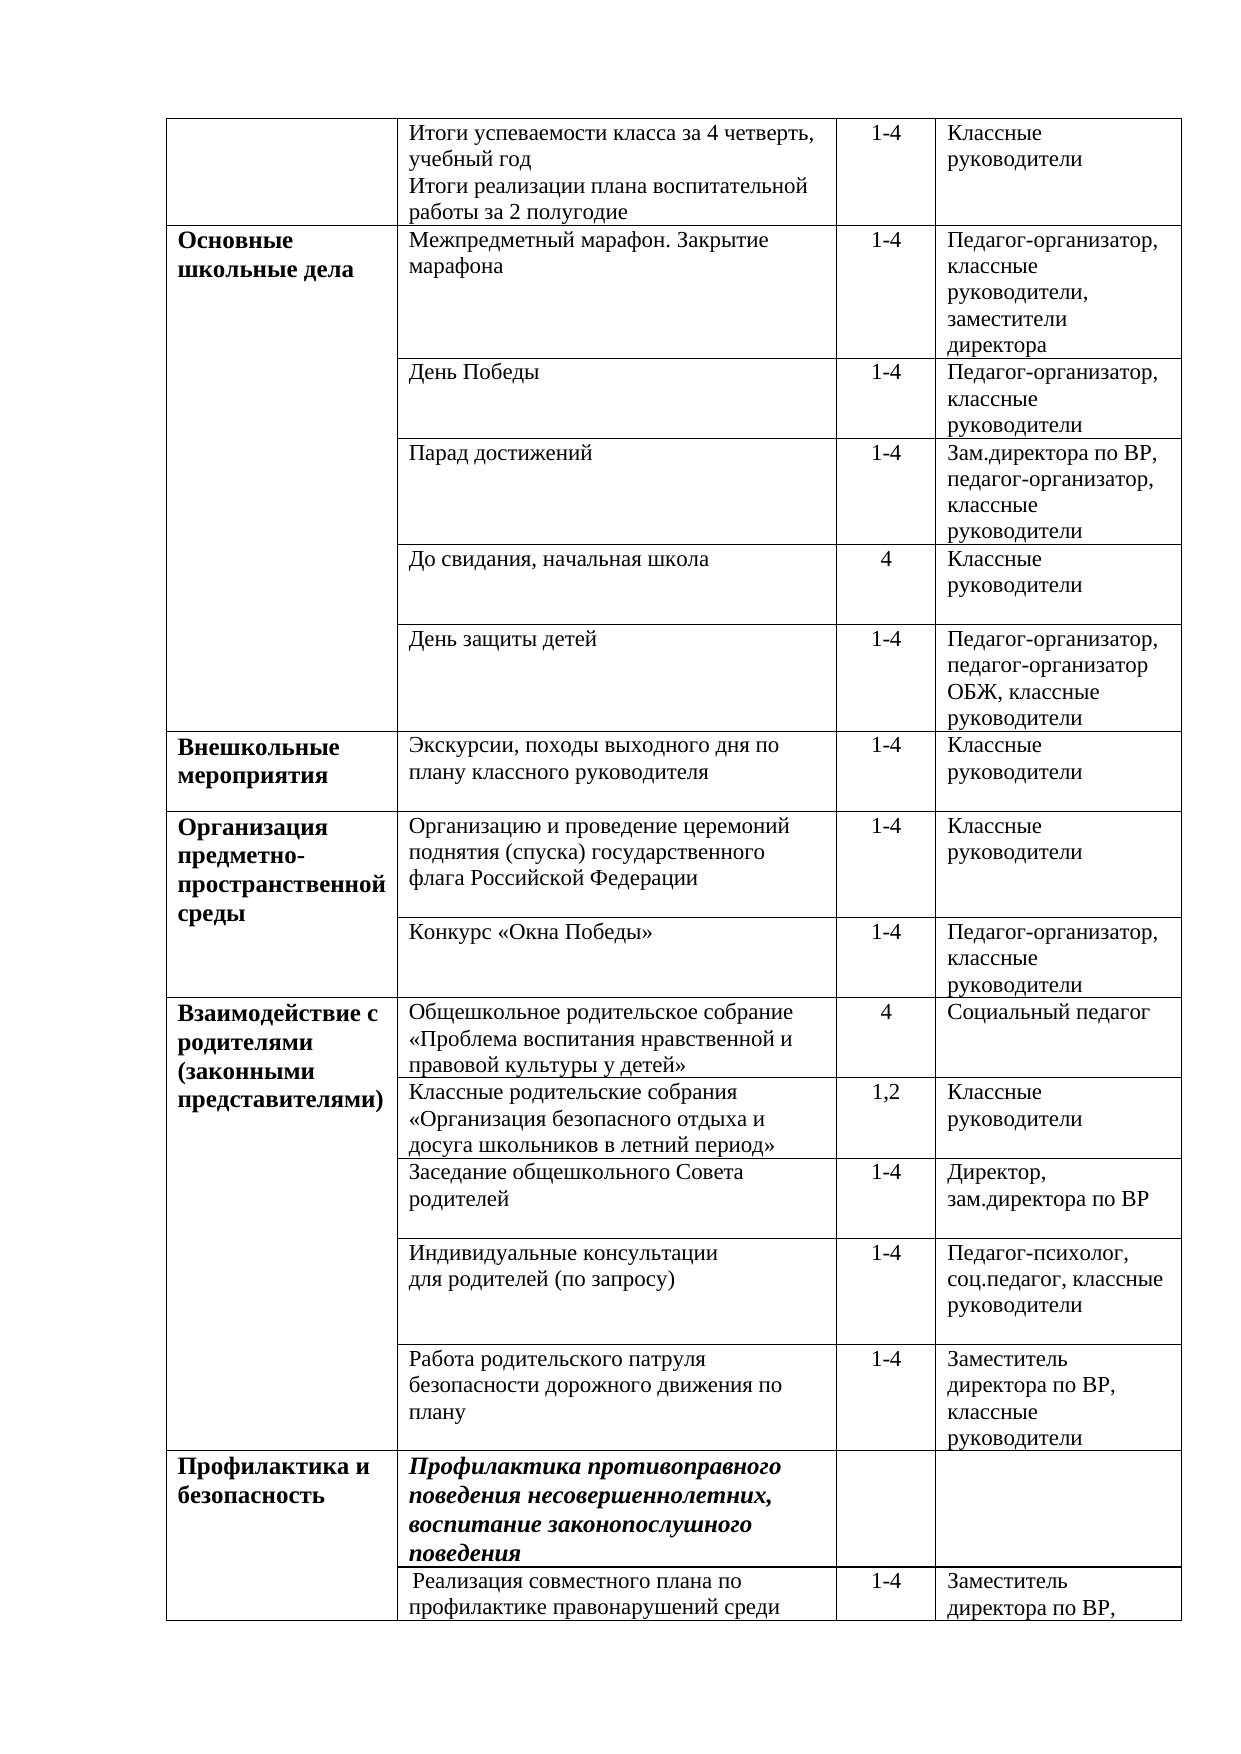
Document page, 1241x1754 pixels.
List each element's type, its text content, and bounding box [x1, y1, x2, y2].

table_cell Педагог-организатор, классные руководители [936, 918, 1181, 997]
table_cell Работа родительского патруля безопасности дорожного движения по плану [398, 1345, 836, 1450]
table_cell 1-4 [837, 359, 935, 437]
table_cell Общешкольное родительское собрание «Проблема воспитания нравственной и правовой культуры у детей» [398, 998, 836, 1077]
table_cell Экскурсии, походы выходного дня по плану классного руководителя [398, 732, 836, 811]
table_cell Классные родительские собрания «Организация безопасного отдыха и досуга школьников в летний период» [398, 1078, 836, 1157]
table_cell До свидания, начальная школа [398, 545, 836, 624]
table_cell Основные школьные дела [167, 226, 397, 731]
table_cell 1-4 [837, 1239, 935, 1344]
table_cell Классные руководители [936, 732, 1181, 811]
table_cell Профилактика противоправного поведения несовершеннолетних, воспитание законопослушного поведения [398, 1451, 836, 1566]
table_cell 1-4 [837, 918, 935, 997]
table_cell Организацию и проведение церемоний поднятия (спуска) государственного флага Российской Федерации [398, 812, 836, 917]
table_cell Педагог-психолог, соц.педагог, классные руководители [936, 1239, 1181, 1344]
table_cell Социальный педагог [936, 998, 1181, 1077]
table_cell День защиты детей [398, 625, 836, 731]
table_cell 4 [837, 998, 935, 1077]
table_cell 1,2 [837, 1078, 935, 1157]
table_cell Итоги успеваемости класса за 4 четверть, учебный год Итоги реализации плана воспитательной работы за 2 полугодие [398, 119, 836, 224]
table_cell 1-4 [837, 119, 935, 224]
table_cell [936, 1568, 1181, 1620]
table_cell 1-4 [837, 226, 935, 357]
table_cell Педагог-организатор, педагог-организатор ОБЖ, классные руководители [936, 625, 1181, 731]
table_cell 1-4 [837, 812, 935, 917]
table_cell 1-4 [837, 1568, 935, 1620]
table_cell Классные руководители [936, 1078, 1181, 1157]
table_cell 1-4 [837, 1159, 935, 1237]
table_cell 1-4 [837, 732, 935, 811]
table_cell Педагог-организатор, классные руководители, заместители директора [936, 226, 1181, 357]
table_cell Межпредметный марафон. Закрытие марафона [398, 226, 836, 357]
table_cell 1-4 [837, 439, 935, 544]
table_cell Директор, зам.директора по ВР [936, 1159, 1181, 1237]
table_cell [936, 1451, 1181, 1566]
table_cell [398, 1568, 836, 1620]
table_cell Организация предметно-пространственной среды [167, 812, 397, 997]
table_cell Внешкольные мероприятия [167, 732, 397, 811]
table_cell 1-4 [837, 1345, 935, 1450]
table_cell Взаимодействие с родителями (законными представителями) [167, 998, 397, 1450]
table_cell Классные руководители [936, 812, 1181, 917]
table_cell 1-4 [837, 625, 935, 731]
table_cell Парад достижений [398, 439, 836, 544]
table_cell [167, 119, 397, 224]
table_cell Классные руководители [936, 545, 1181, 624]
table_cell День Победы [398, 359, 836, 437]
table_cell [837, 1451, 935, 1566]
table_cell Заседание общешкольного Совета родителей [398, 1159, 836, 1237]
table_cell 4 [837, 545, 935, 624]
table_cell Профилактика и безопасность [167, 1451, 397, 1620]
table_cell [936, 119, 1181, 224]
table_cell Заместитель директора по ВР, классные руководители [936, 1345, 1181, 1450]
table_cell Конкурс «Окна Победы» [398, 918, 836, 997]
table_cell Педагог-организатор, классные руководители [936, 359, 1181, 437]
table_cell Зам.директора по ВР, педагог-организатор, классные руководители [936, 439, 1181, 544]
table_cell Индивидуальные консультации для родителей (по запросу) [398, 1239, 836, 1344]
